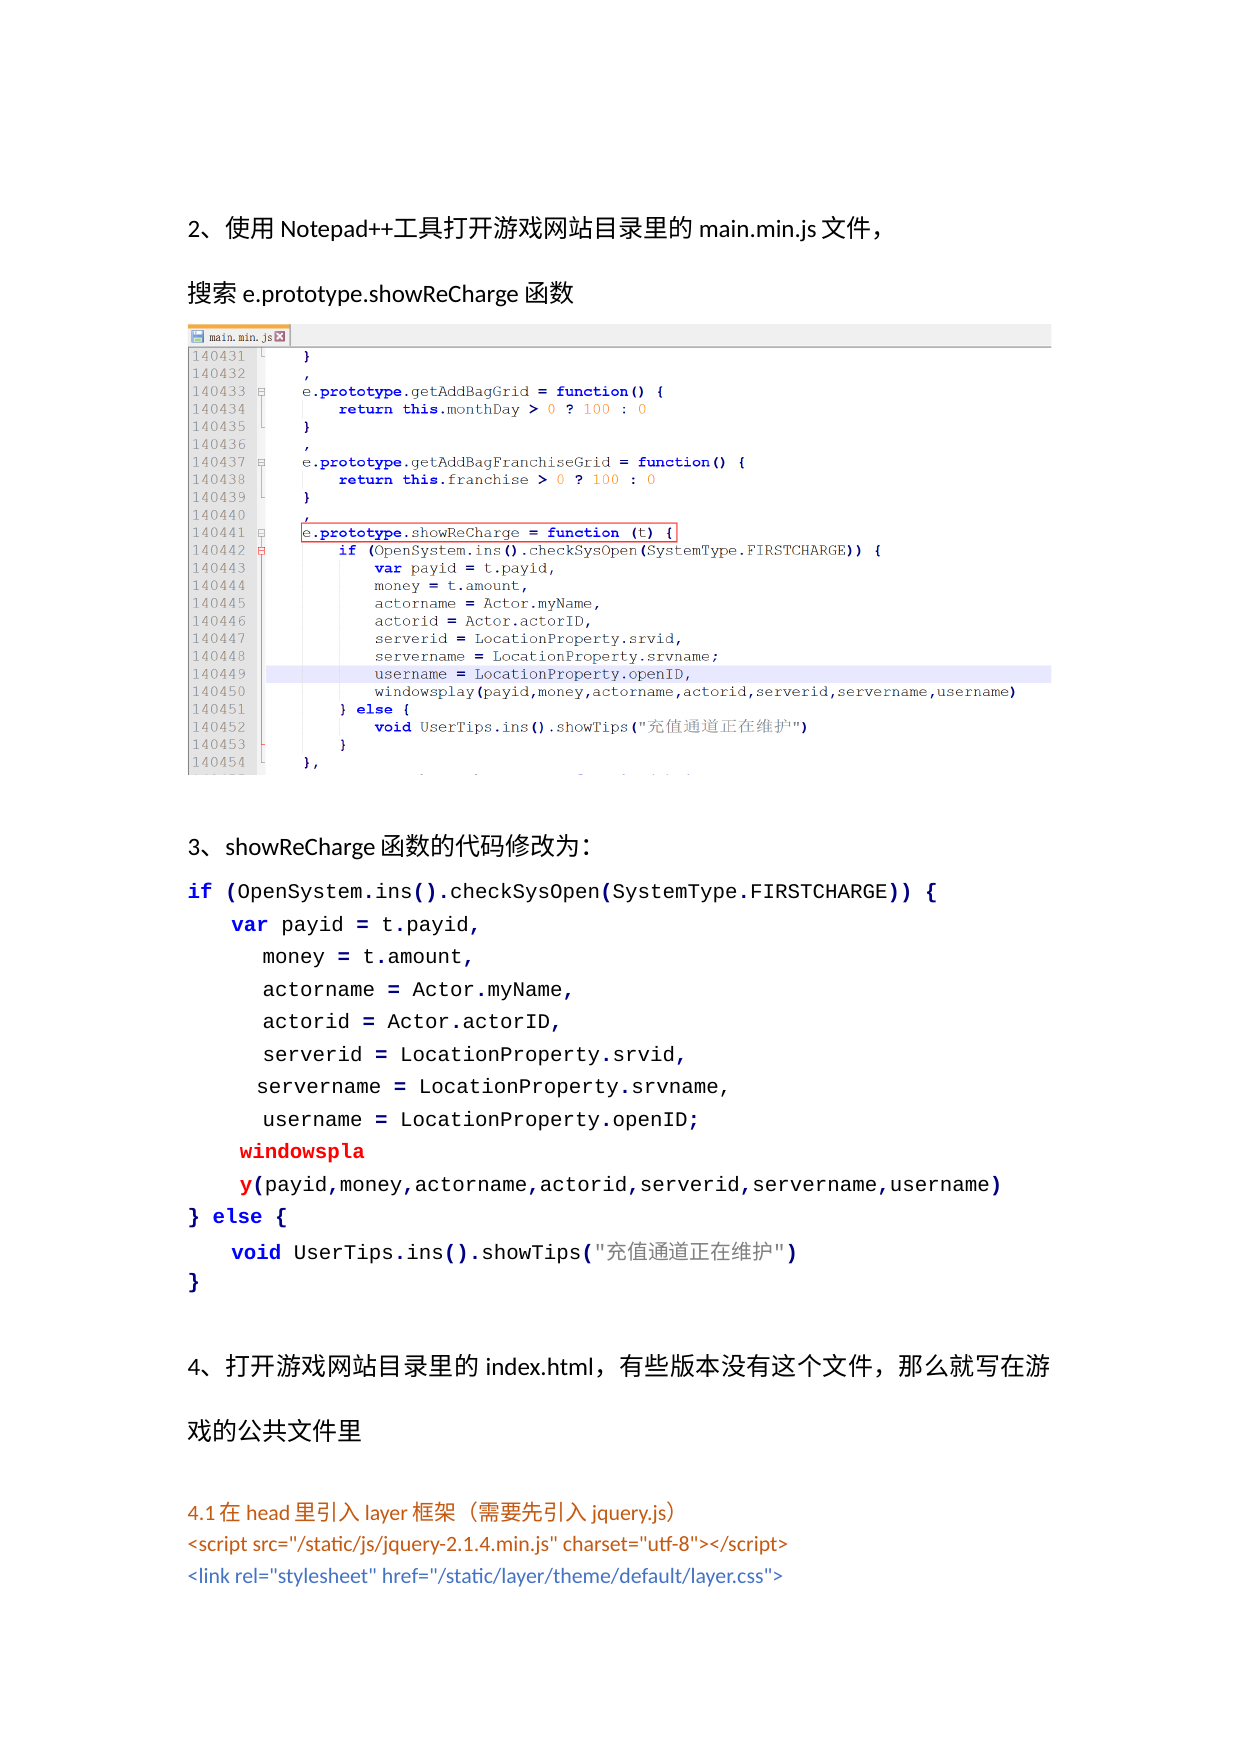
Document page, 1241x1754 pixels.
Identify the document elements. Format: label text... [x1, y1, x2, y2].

text actorname = Actor.myName, [187, 974, 1053, 1007]
text void UserTips.ins().showTips("充值通道正在维护") [187, 1234, 1053, 1267]
text username = LocationProperty.openID; windowsplay(payid,money,actorname,actorid,serverid,servername,username) [187, 1104, 1053, 1202]
text <link rel="stylesheet" href="/static/layer/theme/default/layer.css"> [187, 1559, 1053, 1592]
text 4.1在head里引入layer框架（需要先引入jquery.js） [187, 1494, 1053, 1527]
text money = t.amount, [187, 942, 1053, 974]
text var payid = t.payid, [187, 909, 1053, 942]
text servername = LocationProperty.srvname, [187, 1072, 1053, 1104]
list showReCharge函数的代码修改为： [187, 812, 1053, 877]
text } [187, 1267, 1053, 1299]
picture [187, 324, 1052, 775]
text } else { [187, 1202, 1053, 1234]
text if (OpenSystem.ins().checkSysOpen(SystemType.FIRSTCHARGE)) { [187, 877, 1053, 909]
text <script src="/static/js/jquery-2.1.4.min.js" charset="utf-8"></script> [187, 1527, 1053, 1559]
text 搜索e.prototype.showReCharge函数 [187, 259, 1053, 324]
text serverid = LocationProperty.srvid, [187, 1039, 1053, 1072]
list 使用Notepad++工具打开游戏网站目录里的main.min.js文件， [187, 194, 1053, 259]
list 打开游戏网站目录里的index.html，有些版本没有这个文件，那么就写在游戏的公共文件里 [187, 1332, 1053, 1462]
text actorid = Actor.actorID, [187, 1007, 1053, 1039]
